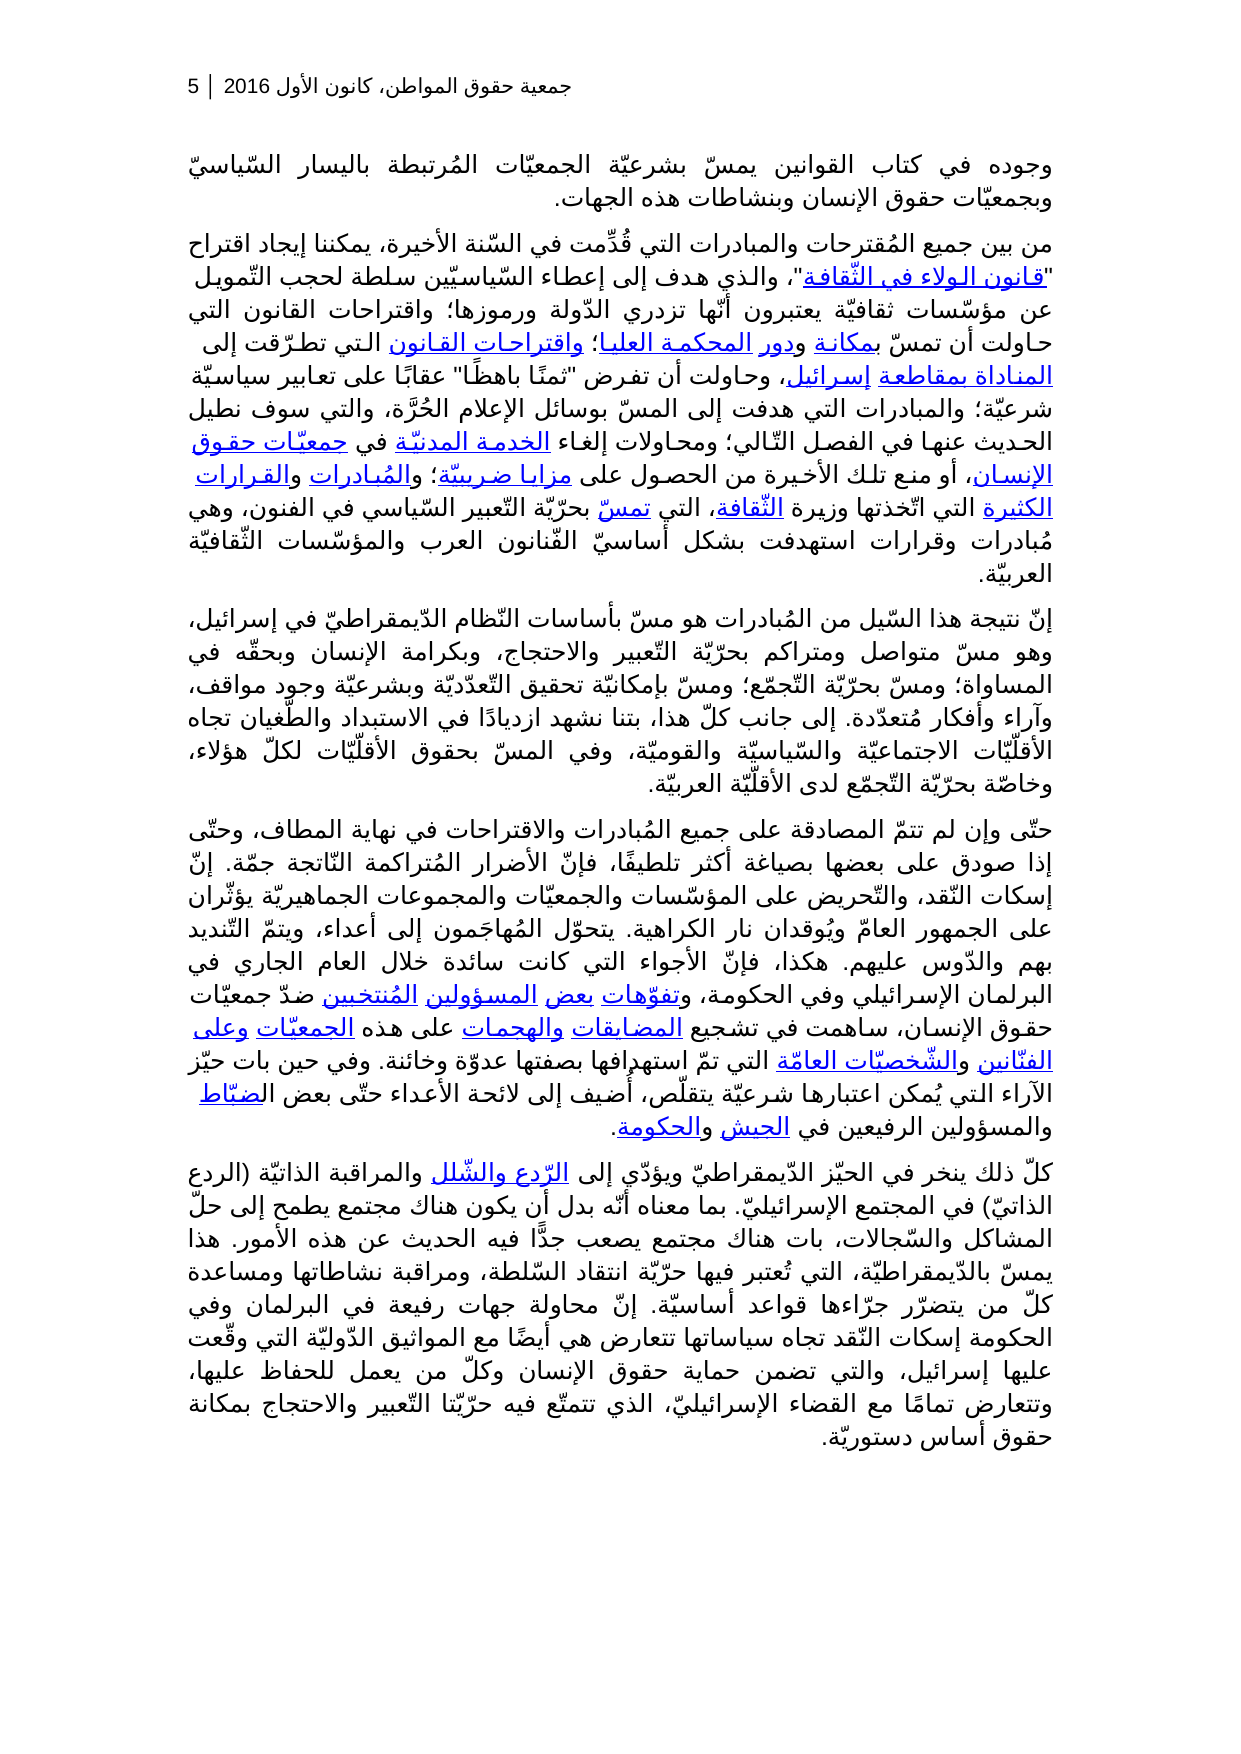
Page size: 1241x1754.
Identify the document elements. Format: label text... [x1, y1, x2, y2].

text إنّ نتيجة هذا السّيل من المُبادرات هو مسّ بأساسات النّظام الدّيمقراطيّ في إسرائيل، وهو مسّ متواصل ومتراكم بحرّيّة التّعبير والاحتجاج، وبكرامة الإنسان وبحقّه في المساواة؛ ومسّ بحرّيّة التّجمّع؛ ومسّ بإمكانيّة تحقيق التّعدّديّة وبشرعيّة وجود مواقف، وآراء وأفكار مُتعدّدة. إلى جانب كلّ هذا، بتنا نشهد ازديادًا في الاستبداد والطّغيان تجاه الأقلّيّات الاجتماعيّة والسّياسيّة والقوميّة، وفي المسّ بحقوق الأقلّيّات لكلّ هؤلاء، وخاصّة بحرّيّة التّجمّع لدى الأقلّيّة العربيّة. [187, 604, 1053, 798]
text كلّ ذلك ينخر في الحيّز الدّيمقراطيّ ويؤدّي إلى الرّدع والشّلل والمراقبة الذاتيّة (الردع الذاتيّ) في المجتمع الإسرائيليّ. بما معناه أنّه بدل أن يكون هناك مجتمع يطمح إلى حلّ المشاكل والسّجالات، بات هناك مجتمع يصعب جدًّا فيه الحديث عن هذه الأمور. هذا يمسّ بالدّيمقراطيّة، التي تُعتبر فيها حرّيّة انتقاد السّلطة، ومراقبة نشاطاتها ومساعدة كلّ من يتضرّر جرّاءها قواعد أساسيّة. إنّ محاولة جهات رفيعة في البرلمان وفي الحكومة إسكات النّقد تجاه سياساتها تتعارض هي أيضًا مع المواثيق الدّوليّة التي وقّعت عليها إسرائيل، والتي تضمن حماية حقوق الإنسان وكلّ من يعمل للحفاظ عليها، وتتعارض تمامًا مع القضاء الإسرائيليّ، الذي تتمتّع فيه حرّيّتا التّعبير والاحتجاج بمكانة حقوق أساس دستوريّة. [187, 1158, 1053, 1451]
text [187, 150, 1053, 212]
text حتّى وإن لم تتمّ المصادقة على جميع المُبادرات والاقتراحات في نهاية المطاف، وحتّى إذا صودق على بعضها بصياغة أكثر تلطيفًا، فإنّ الأضرار المُتراكمة النّاتجة جمّة. إنّ إسكات النّقد، والتّحريض على المؤسّسات والجمعيّات والمجموعات الجماهيريّة يؤثّران على الجمهور العامّ ويُوقدان نار الكراهية. يتحوّل المُهاجَمون إلى أعداء، ويتمّ التّنديد بهم والدّوس عليهم. هكذا، فإنّ الأجواء التي كانت سائدة خلال العام الجاري في البرلمان الإسرائيلي وفي الحكومة، وتفوّهات بعض المسؤولين المُنتخبين ضدّ جمعيّات حقوق الإنسان، ساهمت في تشجيع المضايقات والهجمات على هذه الجمعيّات وعلى الفنّانين والشّخصيّات العامّة التي تمّ استهدافها بصفتها عدوّة وخائنة. وفي حين بات حيّز الآراء التي يُمكن اعتبارها شرعيّة يتقلّص، أُضيف إلى لائحة الأعداء حتّى بعض الضبّاط والمسؤولين الرفيعين في الجيش والحكومة. [187, 815, 1053, 1141]
text من بين جميع المُقترحات والمبادرات التي قُدِّمت في السّنة الأخيرة، يمكننا إيجاد اقتراح "قانون الولاء في الثّقافة"، والذي هدف إلى إعطاء السّياسيّين سلطة لحجب التّمويل عن مؤسّسات ثقافيّة يعتبرون أنّها تزدري الدّولة ورموزها؛ واقتراحات القانون التي حاولت أن تمسّ بمكانة ودور المحكمة العليا؛ واقتراحات القانون التي تطرّقت إلى المناداة بمقاطعة إسرائيل، وحاولت أن تفرض "ثمنًا باهظًا" عقابًا على تعابير سياسيّة شرعيّة؛ والمبادرات التي هدفت إلى المسّ بوسائل الإعلام الحُرَّة، والتي سوف نطيل الحديث عنها في الفصل التّالي؛ ومحاولات إلغاء الخدمة المدنيّة في جمعيّات حقوق الإنسان، أو منع تلك الأخيرة من الحصول على مزايا ضريبيّة؛ والمُبادرات والقرارات الكثيرة التي اتّخذتها وزيرة الثّقافة، التي تمسّ بحرّيّة التّعبير السّياسي في الفنون، وهي مُبادرات وقرارات استهدفت بشكل أساسيّ الفّنانون العرب والمؤسّسات الثّقافيّة العربيّة. [187, 228, 1053, 587]
